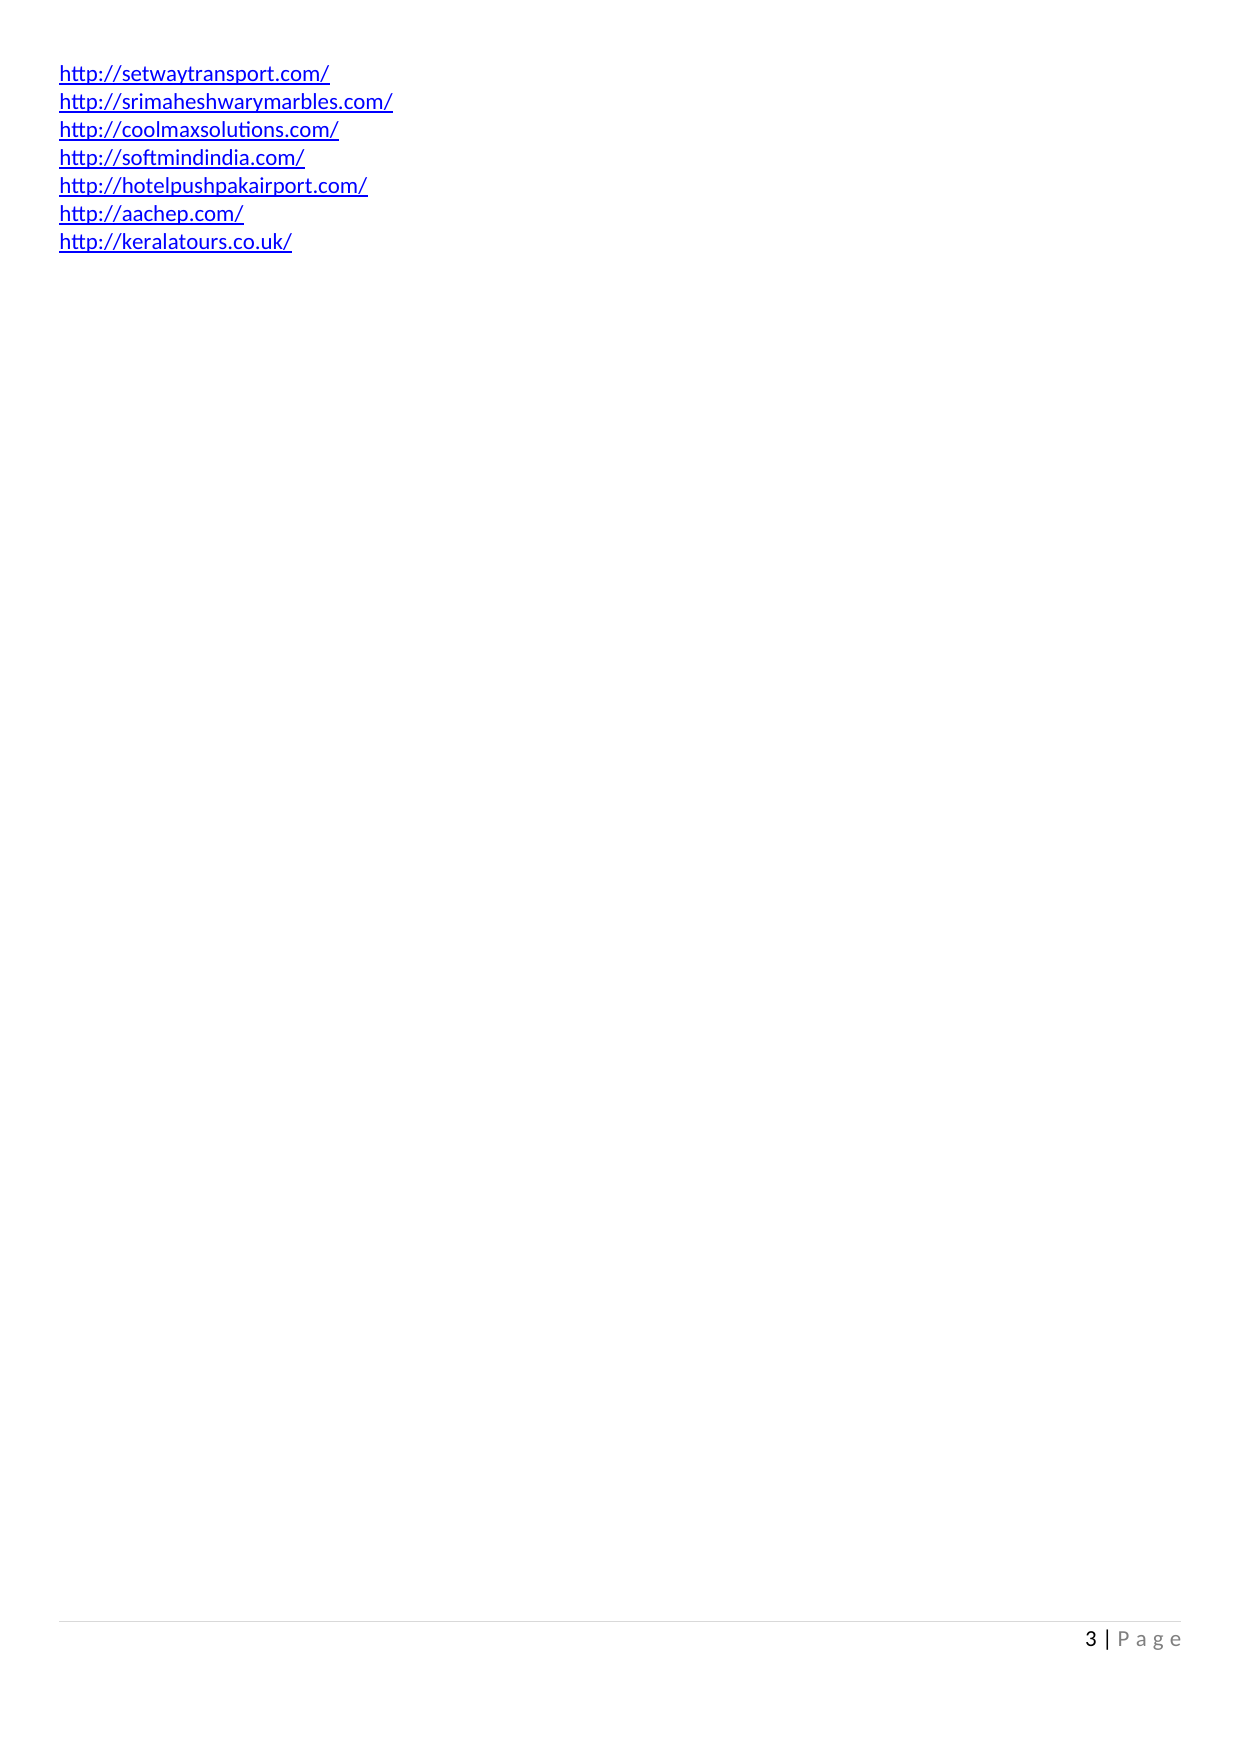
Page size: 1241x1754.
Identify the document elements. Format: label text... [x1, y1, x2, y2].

text http://coolmaxsolutions.com/ [59, 115, 1181, 143]
text http://keralatours.co.uk/ [59, 227, 1181, 255]
text http://softmindindia.com/ [59, 143, 1181, 171]
text http://hotelpushpakairport.com/ [59, 171, 1181, 199]
text http://aachep.com/ [59, 199, 1181, 227]
text http://setwaytransport.com/ [59, 59, 1181, 87]
text http://srimaheshwarymarbles.com/ [59, 87, 1181, 115]
